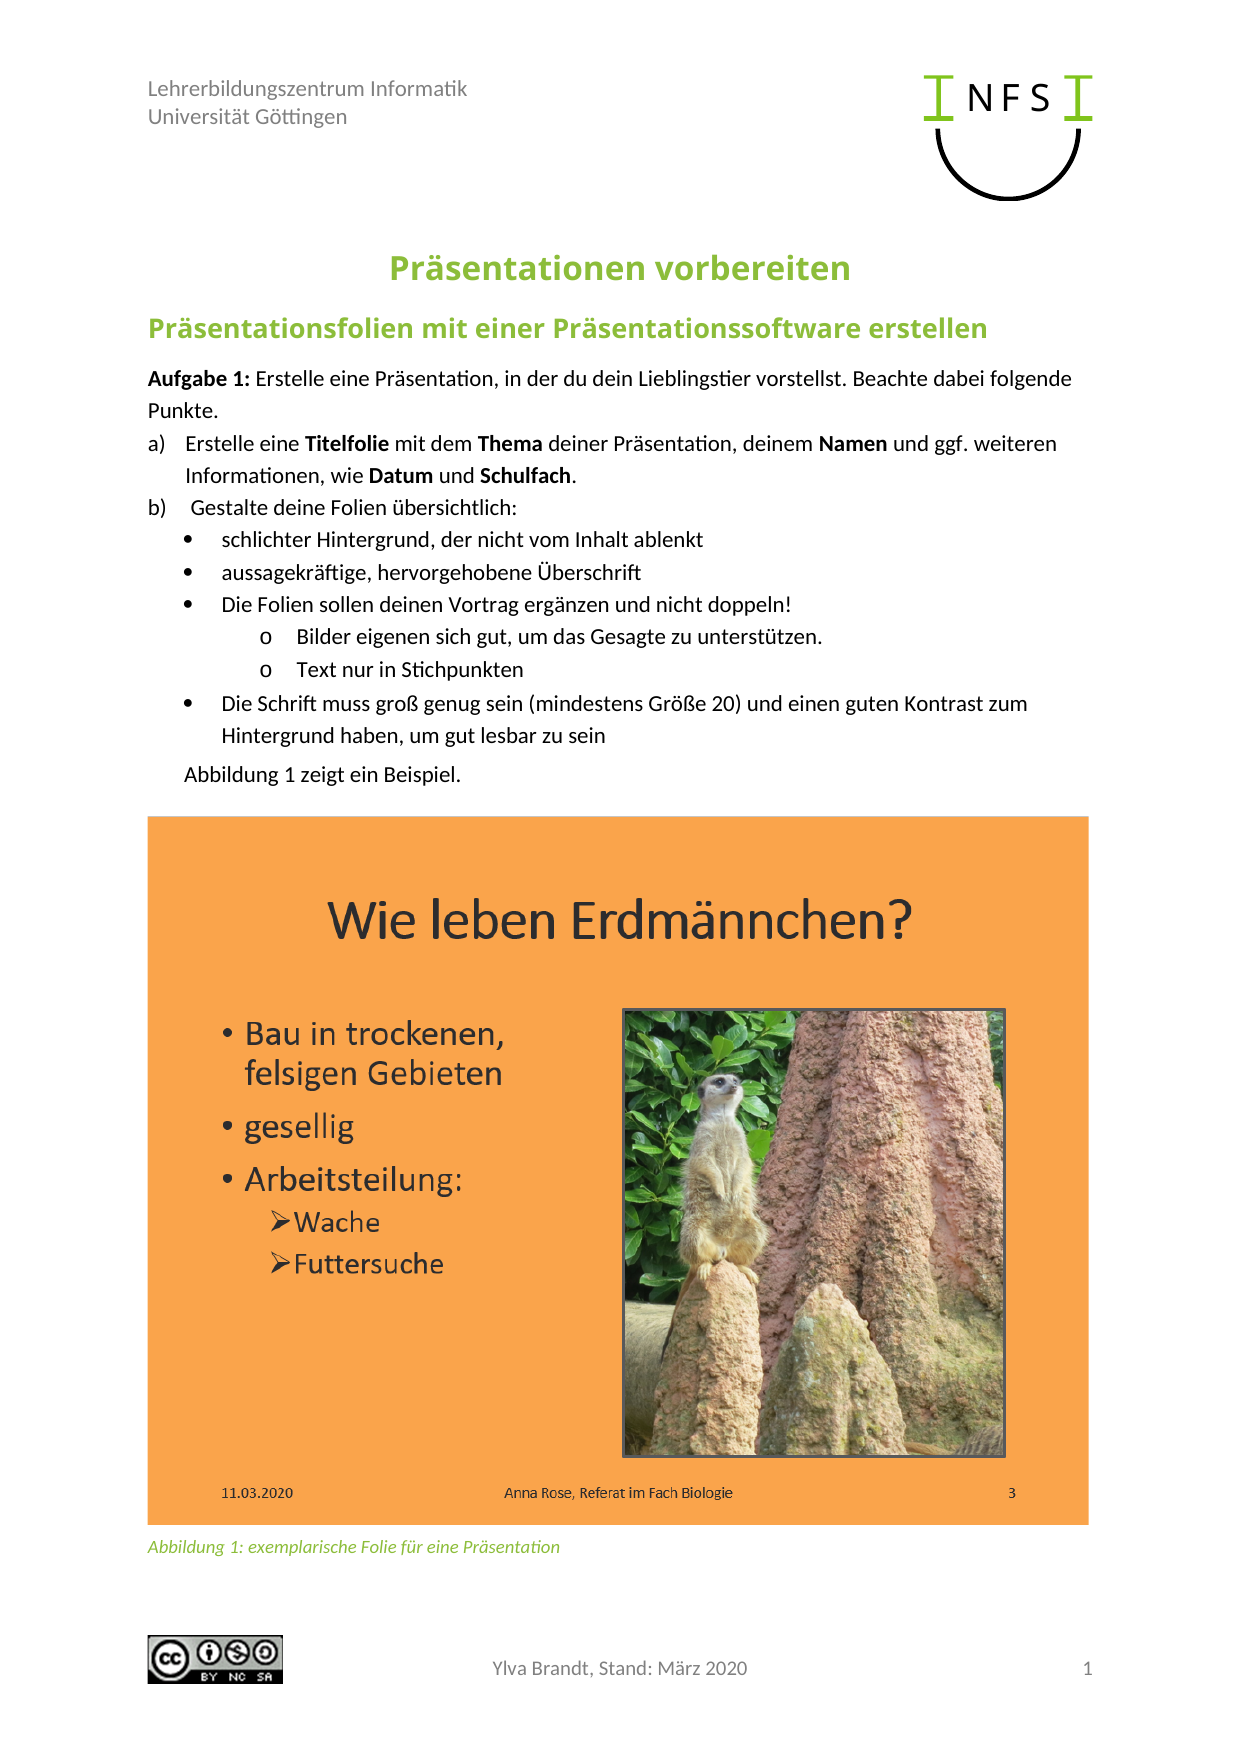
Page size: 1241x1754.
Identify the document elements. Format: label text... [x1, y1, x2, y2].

list Text nur in Stichpunkten [259, 656, 1093, 685]
list Bilder eigenen sich gut, um das Gesagte zu unterstützen. [259, 622, 1093, 651]
subtitle Präsentationen vorbereiten [148, 245, 1093, 290]
text Abbildung 1: exemplarische Folie für eine Präsentation [148, 1535, 1093, 1558]
list Erstelle eine Titelfolie mit dem Thema deiner Präsentation, deinem Namen und ggf. weiteren Informationen, wie Datum und Schulfach. [148, 429, 1093, 489]
list Aufgabe 1: Erstelle eine Präsentation, in der du dein Lieblingstier vorstellst. Beachte dabei folgende Punkte. [148, 364, 1093, 425]
list Die Folien sollen deinen Vortrag ergänzen und nicht doppeln! [184, 590, 1093, 618]
list Gestalte deine Folien übersichtlich: [148, 493, 1093, 521]
picture [147, 816, 1089, 1525]
text Abbildung 1 zeigt ein Beispiel. [184, 760, 1093, 788]
picture [147, 1635, 283, 1684]
subtitle Präsentationsfolien mit einer Präsentationssoftware erstellen [148, 309, 1093, 346]
list aussagekräftige, hervorgehobene Überschrift [184, 558, 1093, 586]
list schlichter Hintergrund, der nicht vom Inhalt ablenkt [184, 525, 1093, 553]
list Die Schrift muss groß genug sein (mindestens Größe 20) und einen guten Kontrast zum Hintergrund haben, um gut lesbar zu sein [184, 689, 1093, 749]
